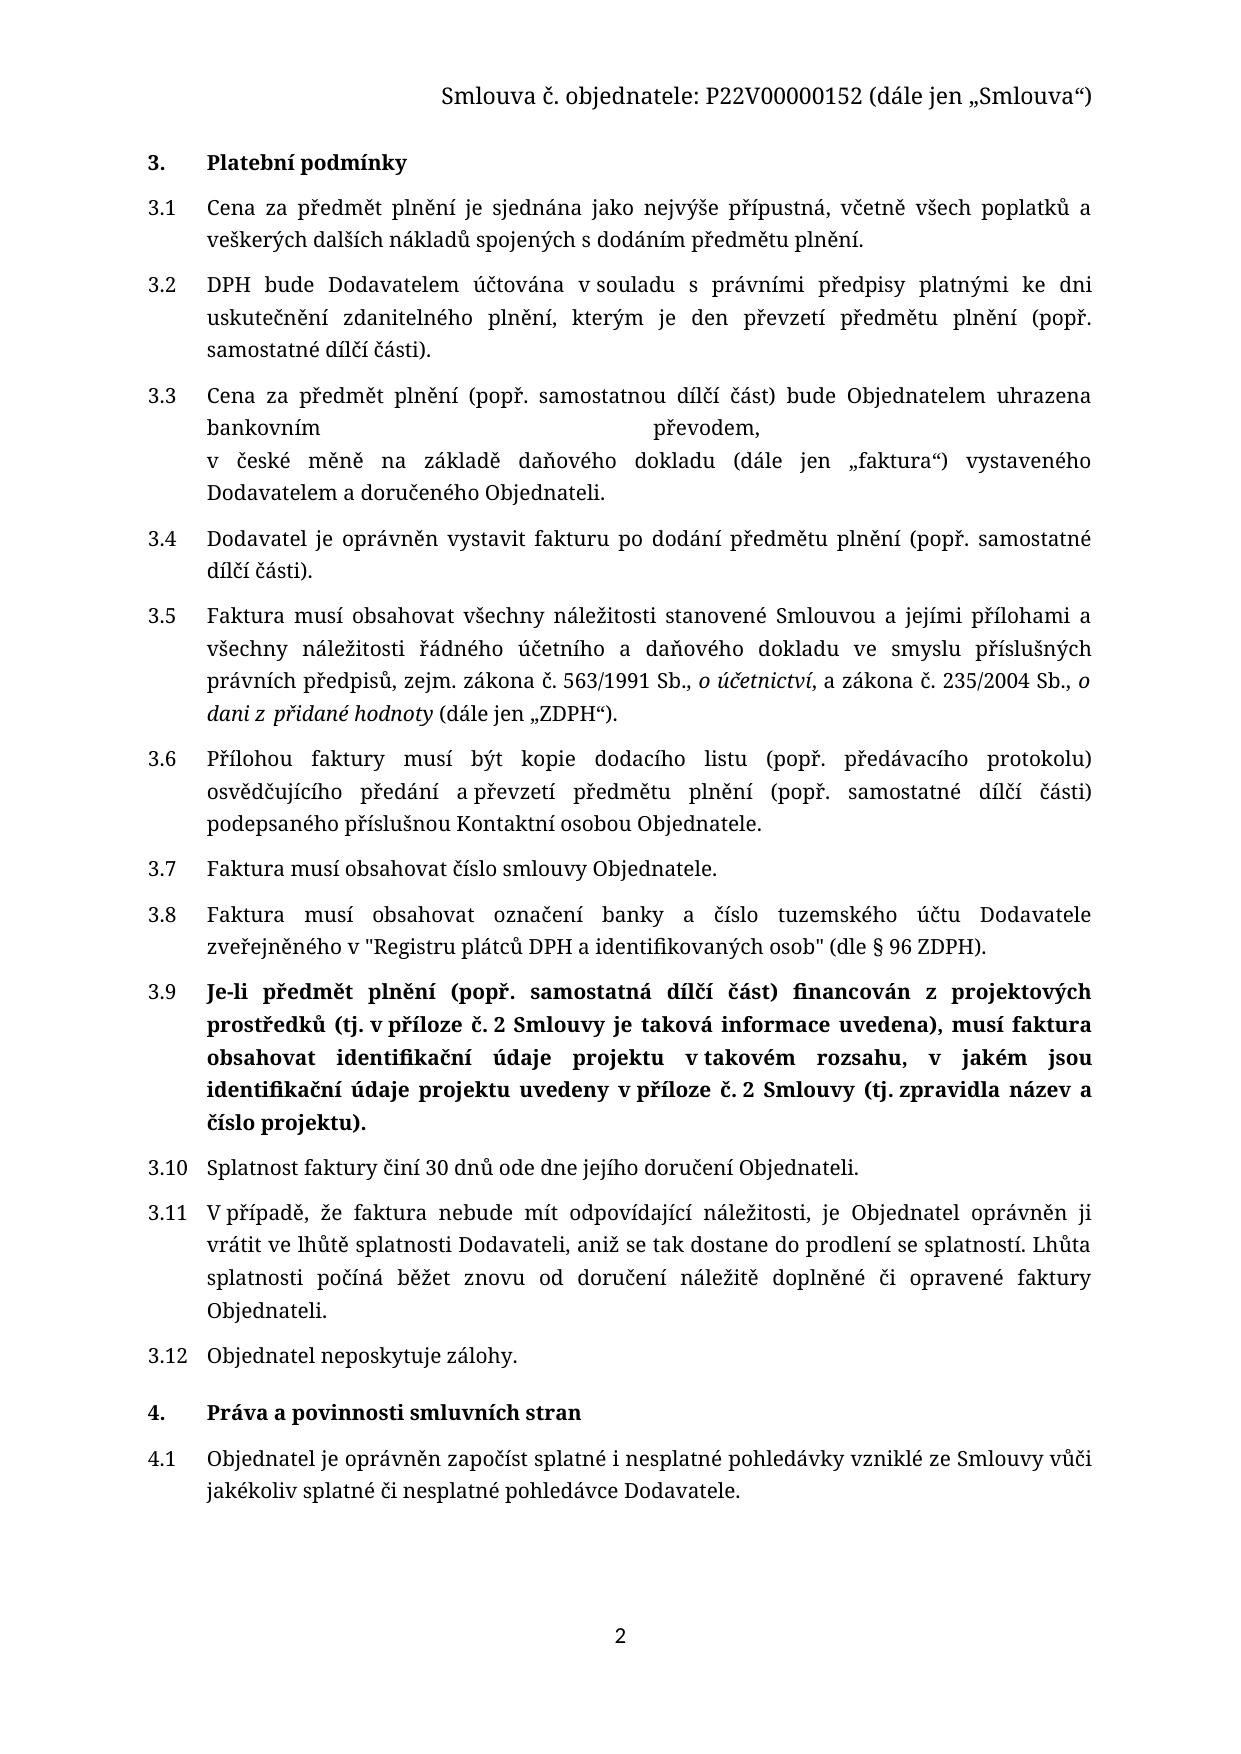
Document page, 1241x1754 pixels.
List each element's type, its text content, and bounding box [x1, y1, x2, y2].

list Faktura musí obsahovat všechny náležitosti stanovené Smlouvou a jejími přílohami a všechny náležitosti řádného účetního a daňového dokladu ve smyslu příslušných právních předpisů, zejm. zákona č. 563/1991 Sb., o účetnictví, a zákona č. 235/2004 Sb., o dani z přidané hodnoty (dále jen „ZDPH“). [148, 601, 1093, 728]
list Práva a povinnosti smluvních stran [148, 1398, 1093, 1427]
list V případě, že faktura nebude mít odpovídající náležitosti, je Objednatel oprávněn ji vrátit ve lhůtě splatnosti Dodavateli, aniž se tak dostane do prodlení se splatností. Lhůta splatnosti počíná běžet znovu od doručení náležitě doplněné či opravené faktury Objednateli. [148, 1198, 1093, 1324]
list DPH bude Dodavatelem účtována v souladu s právními předpisy platnými ke dni uskutečnění zdanitelného plnění, kterým je den převzetí předmětu plnění (popř. samostatné dílčí části). [148, 270, 1093, 364]
list Faktura musí obsahovat označení banky a číslo tuzemského účtu Dodavatele zveřejněného v "Registru plátců DPH a identifikovaných osob" (dle § 96 ZDPH). [148, 900, 1093, 961]
list Cena za předmět plnění (popř. samostatnou dílčí část) bude Objednatelem uhrazena bankovním převodem, v české měně na základě daňového dokladu (dále jen „faktura“) vystaveného Dodavatelem a doručeného Objednateli. [148, 381, 1093, 507]
list Faktura musí obsahovat číslo smlouvy Objednatele. [148, 854, 1093, 883]
list Přílohou faktury musí být kopie dodacího listu (popř. předávacího protokolu) osvědčujícího předání a převzetí předmětu plnění (popř. samostatné dílčí části) podepsaného příslušnou Kontaktní osobou Objednatele. [148, 744, 1093, 838]
list Objednatel neposkytuje zálohy. [148, 1341, 1093, 1369]
list Platební podmínky [148, 148, 1093, 176]
list Cena za předmět plnění je sjednána jako nejvýše přípustná, včetně všech poplatků a veškerých dalších nákladů spojených s dodáním předmětu plnění. [148, 193, 1093, 254]
list Objednatel je oprávněn započíst splatné i nesplatné pohledávky vzniklé ze Smlouvy vůči jakékoliv splatné či nesplatné pohledávce Dodavatele. [148, 1444, 1093, 1505]
list Je-li předmět plnění (popř. samostatná dílčí část) financován z projektových prostředků (tj. v příloze č. 2 Smlouvy je taková informace uvedena), musí faktura obsahovat identifikační údaje projektu v takovém rozsahu, v jakém jsou identifikační údaje projektu uvedeny v příloze č. 2 Smlouvy (tj. zpravidla název a číslo projektu). [148, 977, 1093, 1136]
list Splatnost faktury činí 30 dnů ode dne jejího doručení Objednateli. [148, 1153, 1093, 1181]
list Dodavatel je oprávněn vystavit fakturu po dodání předmětu plnění (popř. samostatné dílčí části). [148, 524, 1093, 585]
